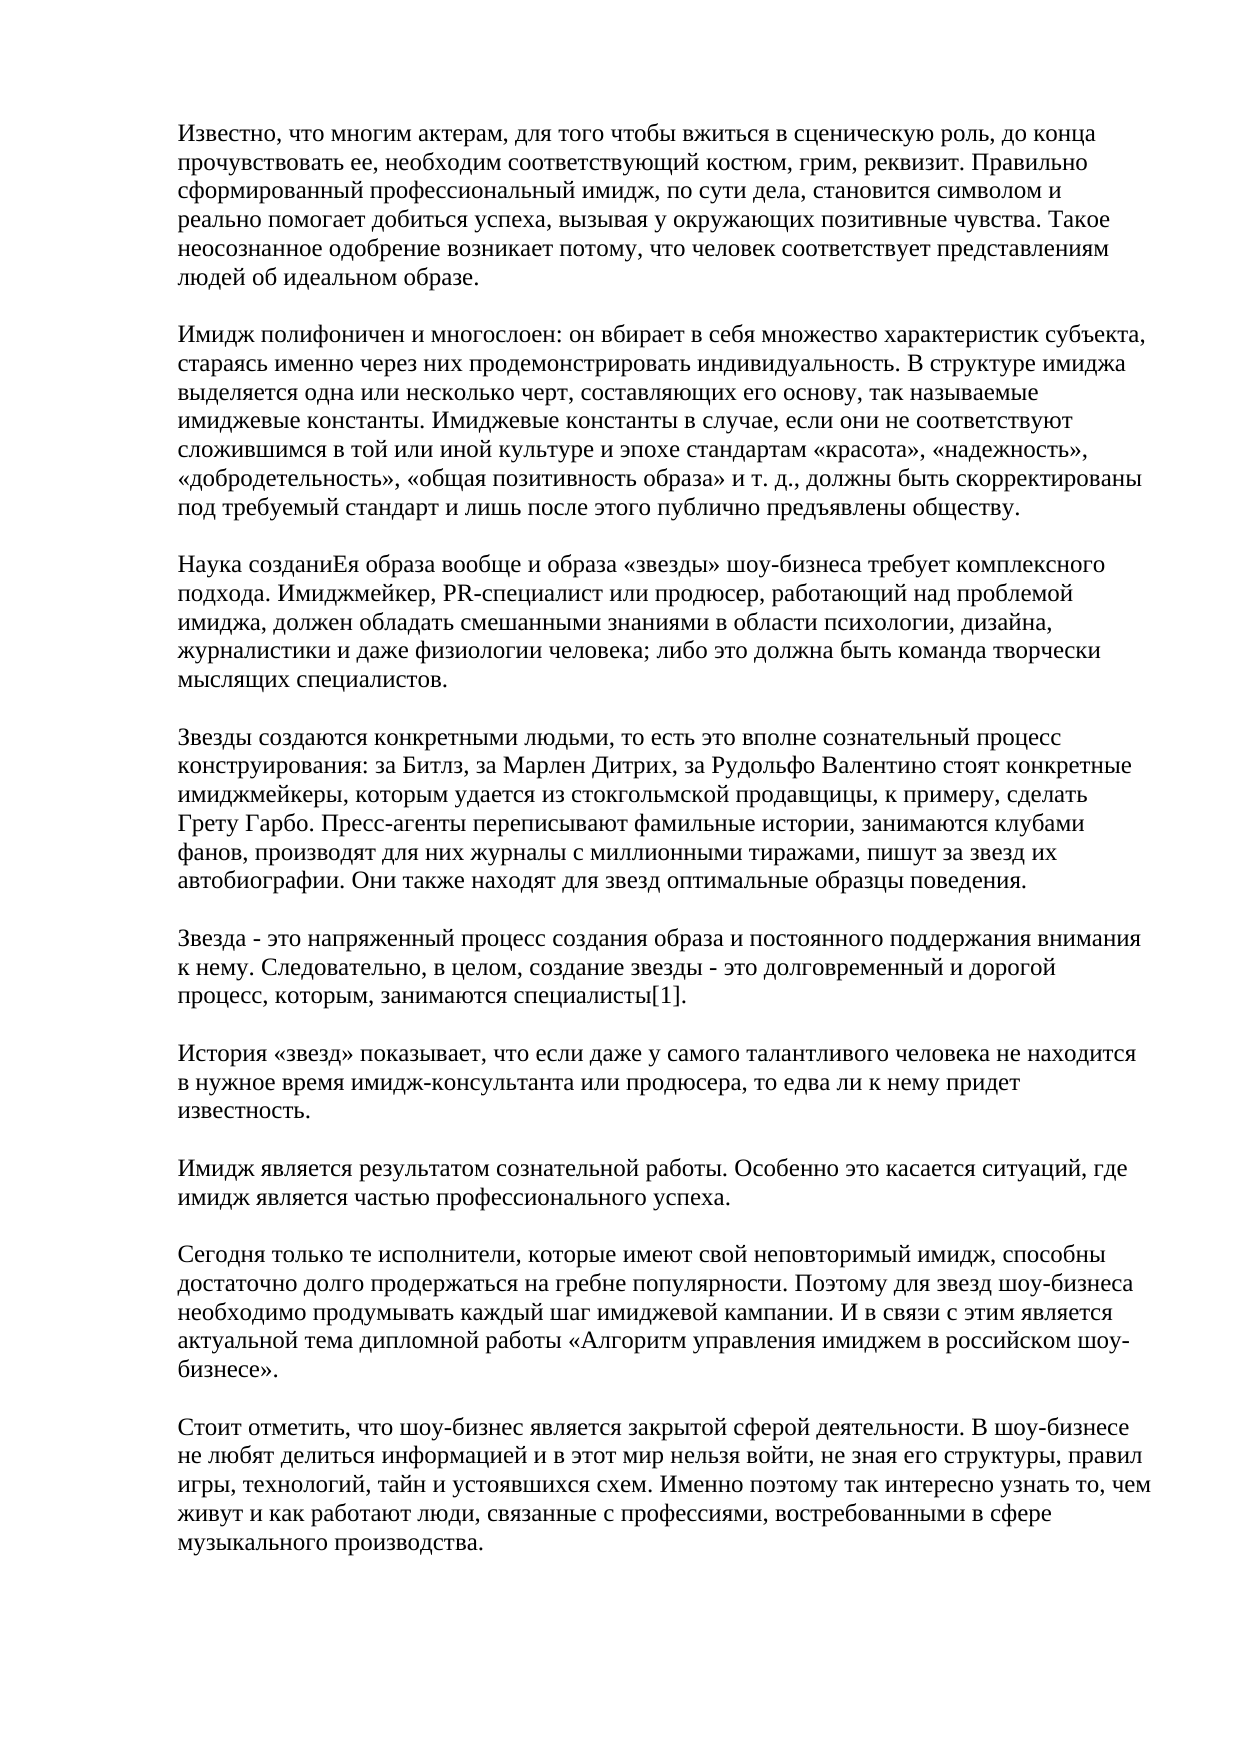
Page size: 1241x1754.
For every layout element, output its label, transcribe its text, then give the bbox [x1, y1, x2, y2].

text Наука созданиЕя образа вообще и образа «звезды» шоу-бизнеса требует комплексного подхода. Имиджмейкер, PR-специалист или продюсер, работающий над проблемой имиджа, должен обладать смешанными знаниями в области психологии, дизайна, журналистики и даже физиологии человека; либо это должна быть команда творчески мыслящих специалистов. [177, 549, 1152, 693]
text Имидж полифоничен и многослоен: он вбирает в себя множество характеристик субъекта, стараясь именно через них продемонстрировать индивидуальность. В структуре имиджа выделяется одна или несколько черт, составляющих его основу, так называемые имиджевые константы. Имиджевые константы в случае, если они не соответствуют сложившимся в той или иной культуре и эпохе стандартам «красота», «надежность», «добродетельность», «общая позитивность образа» и т. д., должны быть скорректированы под требуемый стандарт и лишь после этого публично предъявлены обществу. [177, 319, 1152, 521]
text Стоит отметить, что шоу-бизнес является закрытой сферой деятельности. В шоу-бизнесе не любят делиться информацией и в этот мир нельзя войти, не зная его структуры, правил игры, технологий, тайн и устоявшихся схем. Именно поэтому так интересно узнать то, чем живут и как работают люди, связанные с профессиями, востребованными в сфере музыкального производства. [177, 1412, 1152, 1556]
text Звезда - это напряженный процесс создания образа и постоянного поддержания внимания к нему. Следовательно, в целом, создание звезды - это долговременный и дорогой процесс, которым, занимаются специалисты[1]. [177, 923, 1152, 1009]
text Звезды создаются конкретными людьми, то есть это вполне сознательный процесс конструирования: за Битлз, за Марлен Дитрих, за Рудольфо Валентино стоят конкретные имиджмейкеры, которым удается из стокгольмской продавщицы, к примеру, сделать Грету Гарбо. Пресс-агенты переписывают фамильные истории, занимаются клубами фанов, производят для них журналы с миллионными тиражами, пишут за звезд их автобиографии. Они также находят для звезд оптимальные образцы поведения. [177, 722, 1152, 894]
text Имидж является результатом сознательной работы. Особенно это касается ситуаций, где имидж является частью профессионального успеха. [177, 1153, 1152, 1211]
text Известно, что многим актерам, для того чтобы вжиться в сценическую роль, до конца прочувствовать ее, необходим соответствующий костюм, грим, реквизит. Правильно сформированный профессиональный имидж, по сути дела, становится символом и реально помогает добиться успеха, вызывая у окружающих позитивные чувства. Такое неосознанное одобрение возникает потому, что человек соответствует представлениям людей об идеальном образе. [177, 118, 1152, 291]
text История «звезд» показывает, что если даже у самого талантливого человека не находится в нужное время имидж-консультанта или продюсера, то едва ли к нему придет известность. [177, 1038, 1152, 1124]
text Сегодня только те исполнители, которые имеют свой неповторимый имидж, способны достаточно долго продержаться на гребне популярности. Поэтому для звезд шоу-бизнеса необходимо продумывать каждый шаг имиджевой кампании. И в связи с этим является актуальной тема дипломной работы «Алгоритм управления имиджем в российском шоу-бизнесе». [177, 1239, 1152, 1383]
